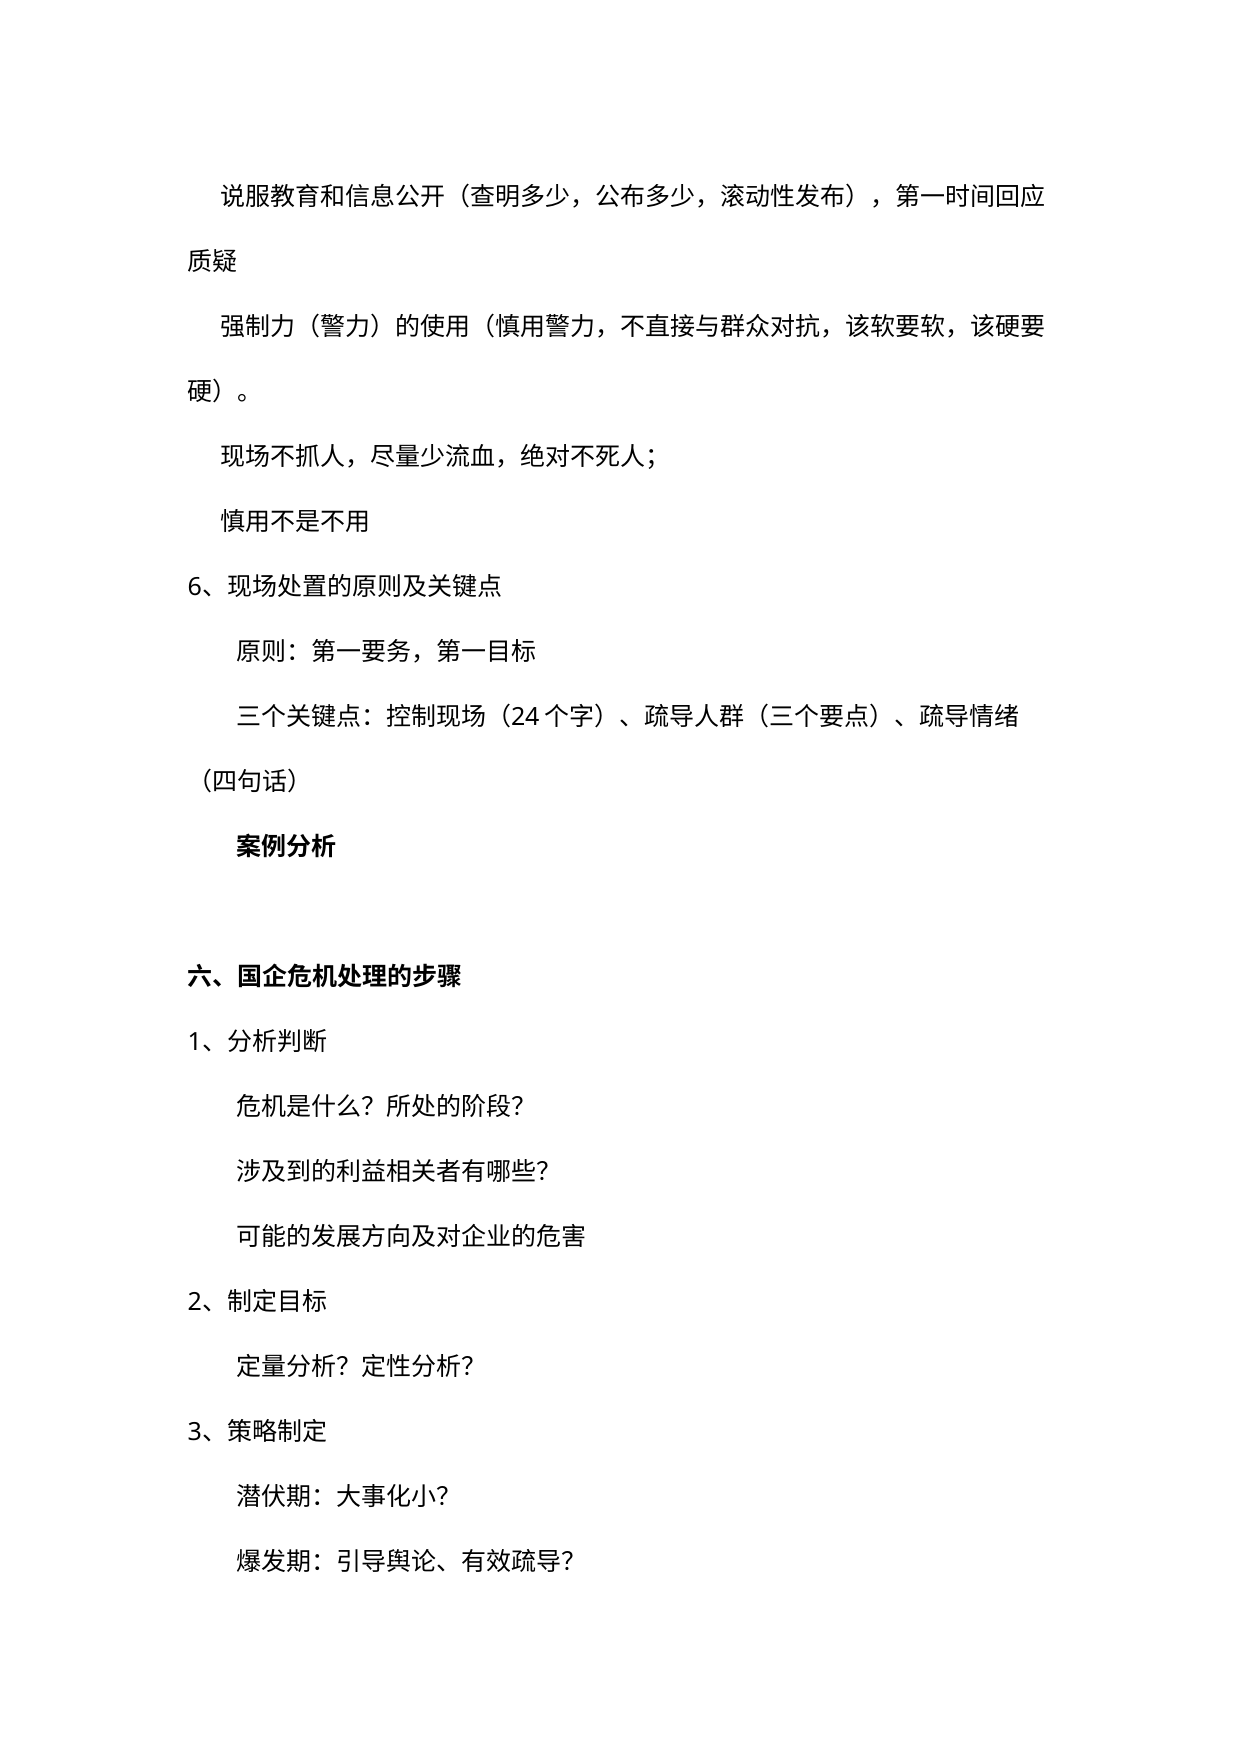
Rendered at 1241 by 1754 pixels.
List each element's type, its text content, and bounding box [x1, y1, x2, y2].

text 2、制定目标 [187, 1267, 1053, 1332]
text 定量分析？定性分析？ [187, 1332, 1053, 1397]
text 三个关键点：控制现场（24个字）、疏导人群（三个要点）、疏导情绪（四句话） [187, 682, 1053, 812]
text 爆发期：引导舆论、有效疏导？ [187, 1527, 1053, 1592]
text 可能的发展方向及对企业的危害 [187, 1202, 1053, 1267]
text 3、策略制定 [187, 1397, 1053, 1462]
text 六、国企危机处理的步骤 [187, 942, 1053, 1007]
text 原则：第一要务，第一目标 [187, 617, 1053, 682]
text 6、现场处置的原则及关键点 [187, 552, 1053, 617]
text 1、分析判断 [187, 1007, 1053, 1072]
text 说服教育和信息公开（查明多少，公布多少，滚动性发布），第一时间回应质疑 [187, 162, 1053, 292]
text 案例分析 [187, 812, 1053, 877]
text 现场不抓人，尽量少流血，绝对不死人； [187, 422, 1053, 487]
text 潜伏期：大事化小？ [187, 1462, 1053, 1527]
text 慎用不是不用 [187, 487, 1053, 552]
text 涉及到的利益相关者有哪些？ [187, 1137, 1053, 1202]
text 强制力（警力）的使用（慎用警力，不直接与群众对抗，该软要软，该硬要硬）。 [187, 292, 1053, 422]
text 危机是什么？所处的阶段？ [187, 1072, 1053, 1137]
